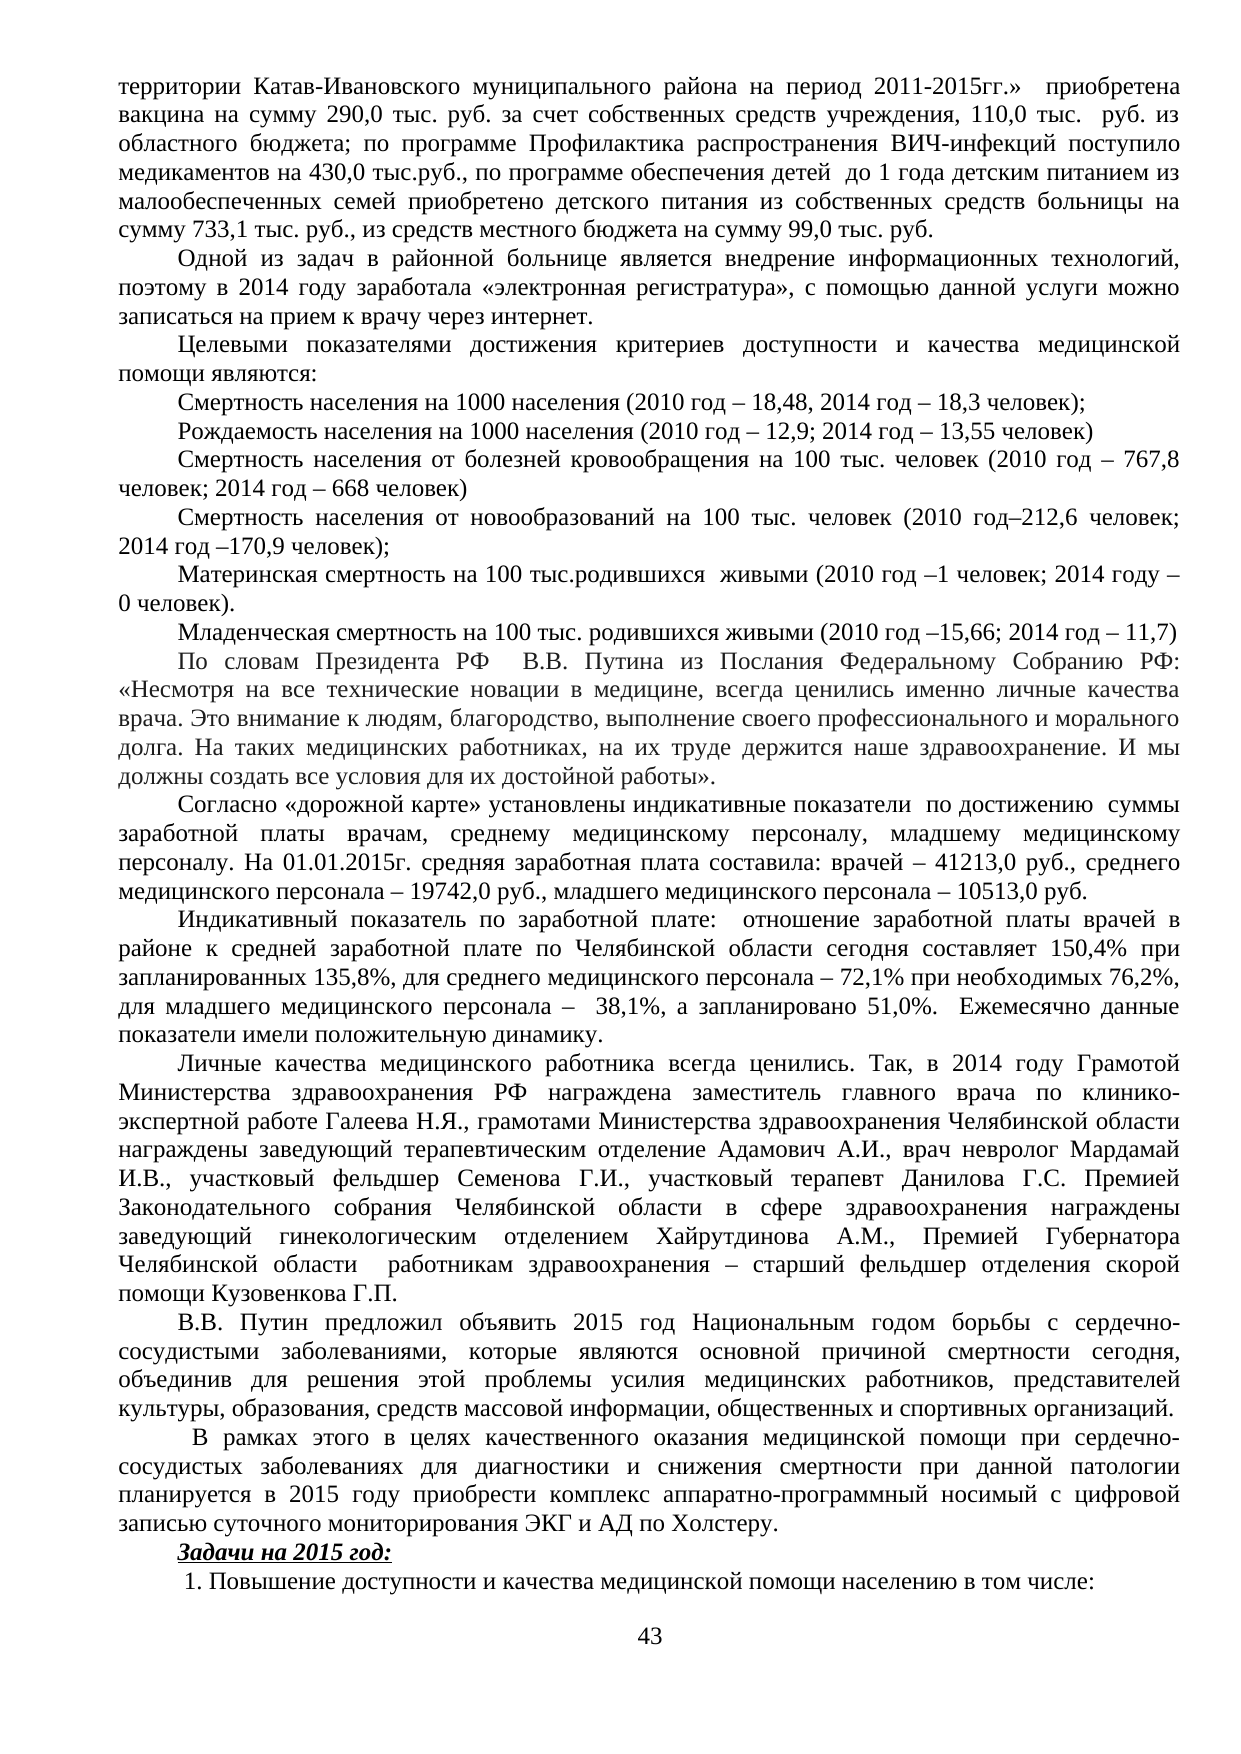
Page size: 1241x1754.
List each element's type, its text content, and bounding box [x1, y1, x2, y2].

text Рождаемость населения на 1000 населения (2010 год – 12,9; 2014 год – 13,55 человек) [118, 416, 1181, 444]
text Смертность населения на 1000 населения (2010 год – 18,48, 2014 год – 18,3 человек); [118, 387, 1181, 416]
text Личные качества медицинского работника всегда ценились. Так, в 2014 году Грамотой Министерства здравоохранения РФ награждена заместитель главного врача по клинико-экспертной работе Галеева Н.Я., грамотами Министерства здравоохранения Челябинской области награждены заведующий терапевтическим отделение Адамович А.И., врач невролог Мардамай И.В., участковый фельдшер Семенова Г.И., участковый терапевт Данилова Г.С. Премией Законодательного собрания Челябинской области в сфере здравоохранения награждены заведующий гинекологическим отделением Хайрутдинова А.М., Премией Губернатора Челябинской области работникам здравоохранения – старший фельдшер отделения скорой помощи Кузовенкова Г.П. [118, 1048, 1181, 1307]
text Целевыми показателями достижения критериев доступности и качества медицинской помощи являются: [118, 329, 1181, 387]
text Задачи на 2015 год: [118, 1537, 1181, 1566]
text Одной из задач в районной больнице является внедрение информационных технологий, поэтому в 2014 году заработала «электронная регистратура», с помощью данной услуги можно записаться на прием к врачу через интернет. [118, 243, 1181, 329]
text В рамках этого в целях качественного оказания медицинской помощи при сердечно-сосудистых заболеваниях для диагностики и снижения смертности при данной патологии планируется в 2015 году приобрести комплекс аппаратно-программный носимый с цифровой записью суточного мониторирования ЭКГ и АД по Холстеру. [118, 1422, 1181, 1537]
text Младенческая смертность на 100 тыс. родившихся живыми (2010 год –15,66; 2014 год – 11,7) [118, 617, 1181, 646]
text Смертность населения от новообразований на 100 тыс. человек (2010 год–212,6 человек; 2014 год –170,9 человек); [118, 502, 1181, 559]
text Смертность населения от болезней кровообращения на 100 тыс. человек (2010 год – 767,8 человек; 2014 год – 668 человек) [118, 444, 1181, 502]
text 1. Повышение доступности и качества медицинской помощи населению в том числе: [118, 1566, 1181, 1594]
text По словам Президента РФ В.В. Путина из Послания Федеральному Собранию РФ: «Несмотря на все технические новации в медицине, всегда ценились именно личные качества врача. Это внимание к людям, благородство, выполнение своего профессионального и морального долга. На таких медицинских работниках, на их труде держится наше здравоохранение. И мы должны создать все условия для их достойной работы». [118, 646, 1181, 789]
text Материнская смертность на 100 тыс.родившихся живыми (2010 год –1 человек; 2014 году – 0 человек). [118, 559, 1181, 617]
text Согласно «дорожной карте» установлены индикативные показатели по достижению суммы заработной платы врачам, среднему медицинскому персоналу, младшему медицинскому персоналу. На 01.01.2015г. средняя заработная плата составила: врачей – 41213,0 руб., среднего медицинского персонала – 19742,0 руб., младшего медицинского персонала – 10513,0 руб. [118, 789, 1181, 904]
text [118, 71, 1181, 243]
text Индикативный показатель по заработной плате: отношение заработной платы врачей в районе к средней заработной плате по Челябинской области сегодня составляет 150,4% при запланированных 135,8%, для среднего медицинского персонала – 72,1% при необходимых 76,2%, для младшего медицинского персонала – 38,1%, а запланировано 51,0%. Ежемесячно данные показатели имели положительную динамику. [118, 904, 1181, 1048]
text В.В. Путин предложил объявить 2015 год Национальным годом борьбы с сердечно-сосудистыми заболеваниями, которые являются основной причиной смертности сегодня, объединив для решения этой проблемы усилия медицинских работников, представителей культуры, образования, средств массовой информации, общественных и спортивных организаций. [118, 1307, 1181, 1422]
